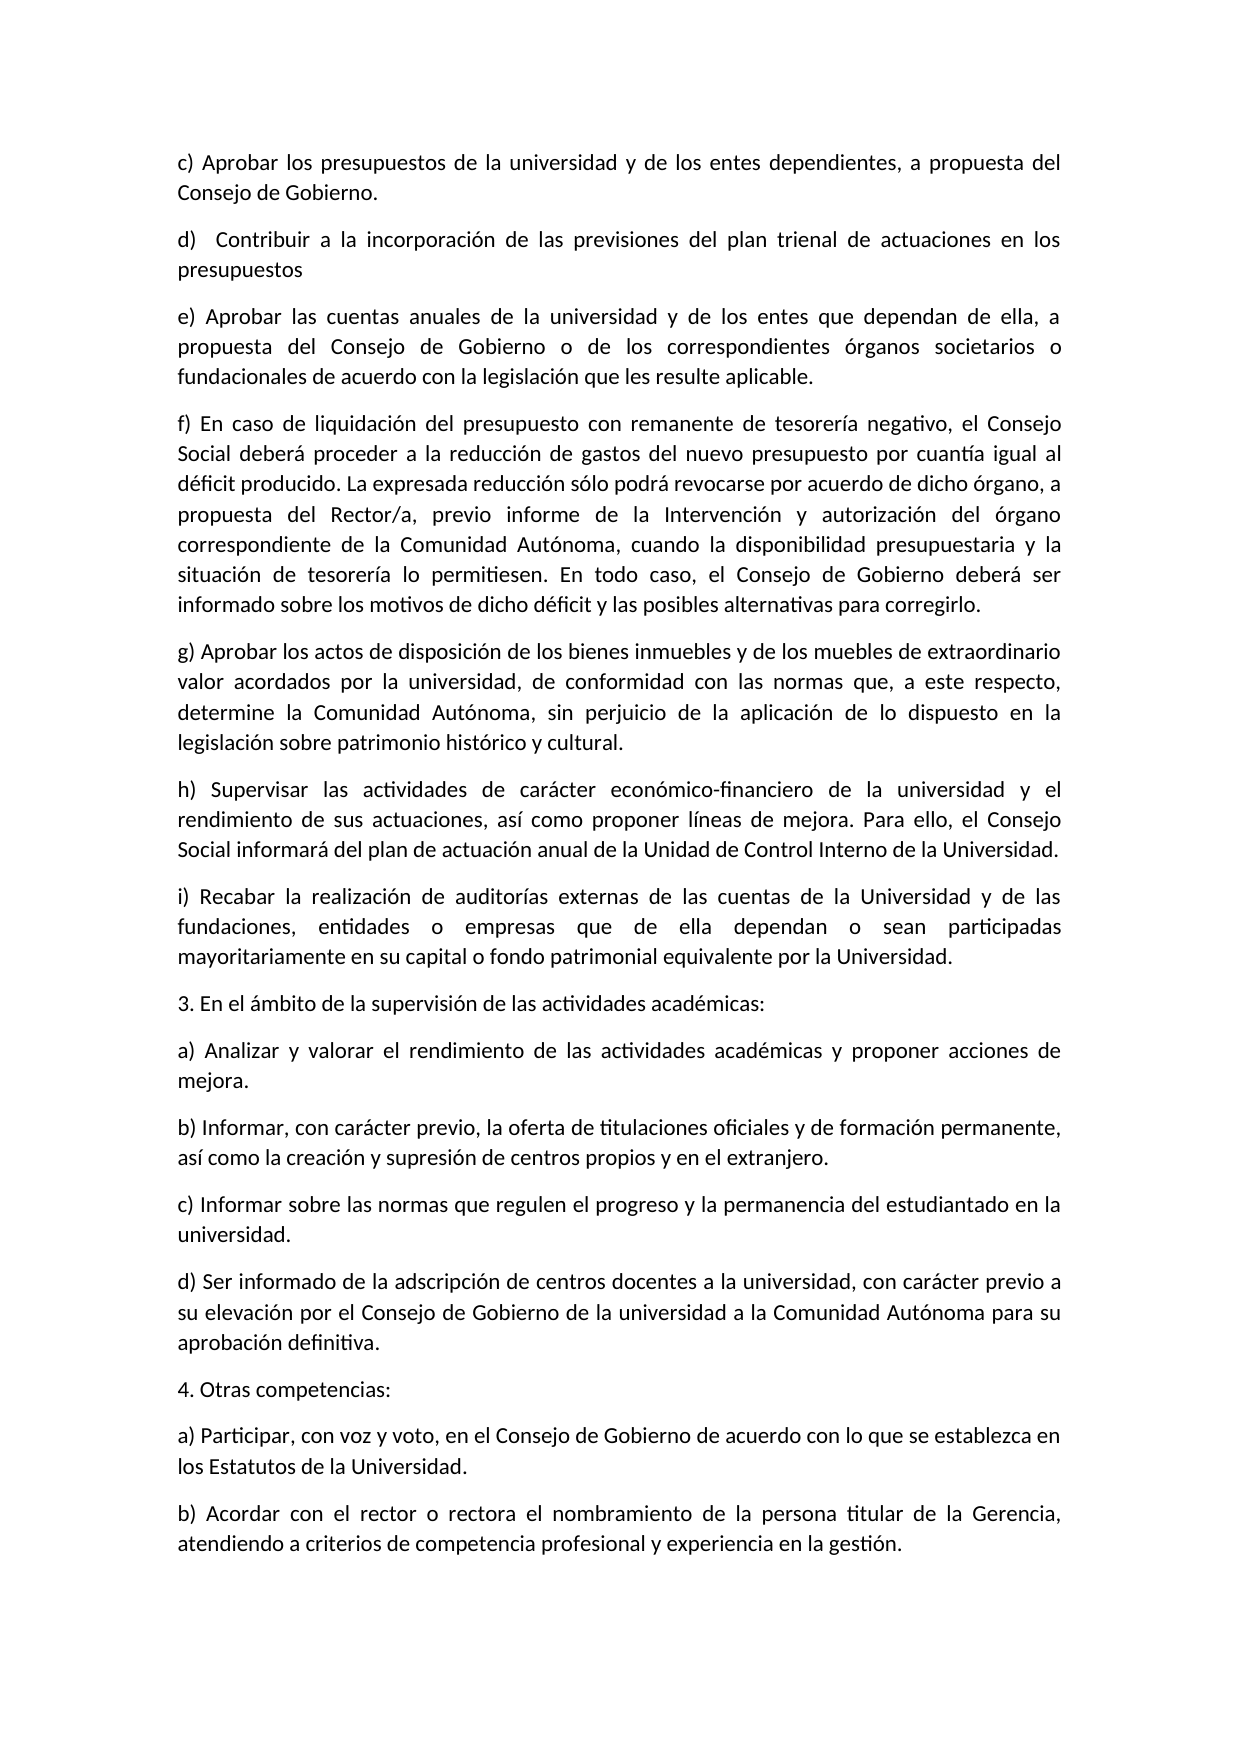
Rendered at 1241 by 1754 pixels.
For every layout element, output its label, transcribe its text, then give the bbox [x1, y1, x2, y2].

text i) Recabar la realización de auditorías externas de las cuentas de la Universidad y de las fundaciones, entidades o empresas que de ella dependan o sean participadas mayoritariamente en su capital o fondo patrimonial equivalente por la Universidad. [177, 882, 1063, 970]
text b) Acordar con el rector o rectora el nombramiento de la persona titular de la Gerencia, atendiendo a criterios de competencia profesional y experiencia en la gestión. [177, 1499, 1063, 1557]
text a) Analizar y valorar el rendimiento de las actividades académicas y proponer acciones de mejora. [177, 1036, 1063, 1094]
text f) En caso de liquidación del presupuesto con remanente de tesorería negativo, el Consejo Social deberá proceder a la reducción de gastos del nuevo presupuesto por cuantía igual al déficit producido. La expresada reducción sólo podrá revocarse por acuerdo de dicho órgano, a propuesta del Rector/a, previo informe de la Intervención y autorización del órgano correspondiente de la Comunidad Autónoma, cuando la disponibilidad presupuestaria y la situación de tesorería lo permitiesen. En todo caso, el Consejo de Gobierno deberá ser informado sobre los motivos de dicho déficit y las posibles alternativas para corregirlo. [177, 409, 1063, 618]
text 4. Otras competencias: [177, 1375, 1063, 1403]
text e) Aprobar las cuentas anuales de la universidad y de los entes que dependan de ella, a propuesta del Consejo de Gobierno o de los correspondientes órganos societarios o fundacionales de acuerdo con la legislación que les resulte aplicable. [177, 302, 1063, 390]
text a) Participar, con voz y voto, en el Consejo de Gobierno de acuerdo con lo que se establezca en los Estatutos de la Universidad. [177, 1422, 1063, 1480]
text d) Contribuir a la incorporación de las previsiones del plan trienal de actuaciones en los presupuestos [177, 225, 1063, 283]
text 3. En el ámbito de la supervisión de las actividades académicas: [177, 989, 1063, 1017]
text h) Supervisar las actividades de carácter económico-financiero de la universidad y el rendimiento de sus actuaciones, así como proponer líneas de mejora. Para ello, el Consejo Social informará del plan de actuación anual de la Unidad de Control Interno de la Universidad. [177, 775, 1063, 863]
text g) Aprobar los actos de disposición de los bienes inmuebles y de los muebles de extraordinario valor acordados por la universidad, de conformidad con las normas que, a este respecto, determine la Comunidad Autónoma, sin perjuicio de la aplicación de lo dispuesto en la legislación sobre patrimonio histórico y cultural. [177, 637, 1063, 756]
text b) Informar, con carácter previo, la oferta de titulaciones oficiales y de formación permanente, así como la creación y supresión de centros propios y en el extranjero. [177, 1113, 1063, 1171]
text d) Ser informado de la adscripción de centros docentes a la universidad, con carácter previo a su elevación por el Consejo de Gobierno de la universidad a la Comunidad Autónoma para su aprobación definitiva. [177, 1267, 1063, 1356]
text c) Aprobar los presupuestos de la universidad y de los entes dependientes, a propuesta del Consejo de Gobierno. [177, 148, 1063, 206]
text c) Informar sobre las normas que regulen el progreso y la permanencia del estudiantado en la universidad. [177, 1190, 1063, 1248]
